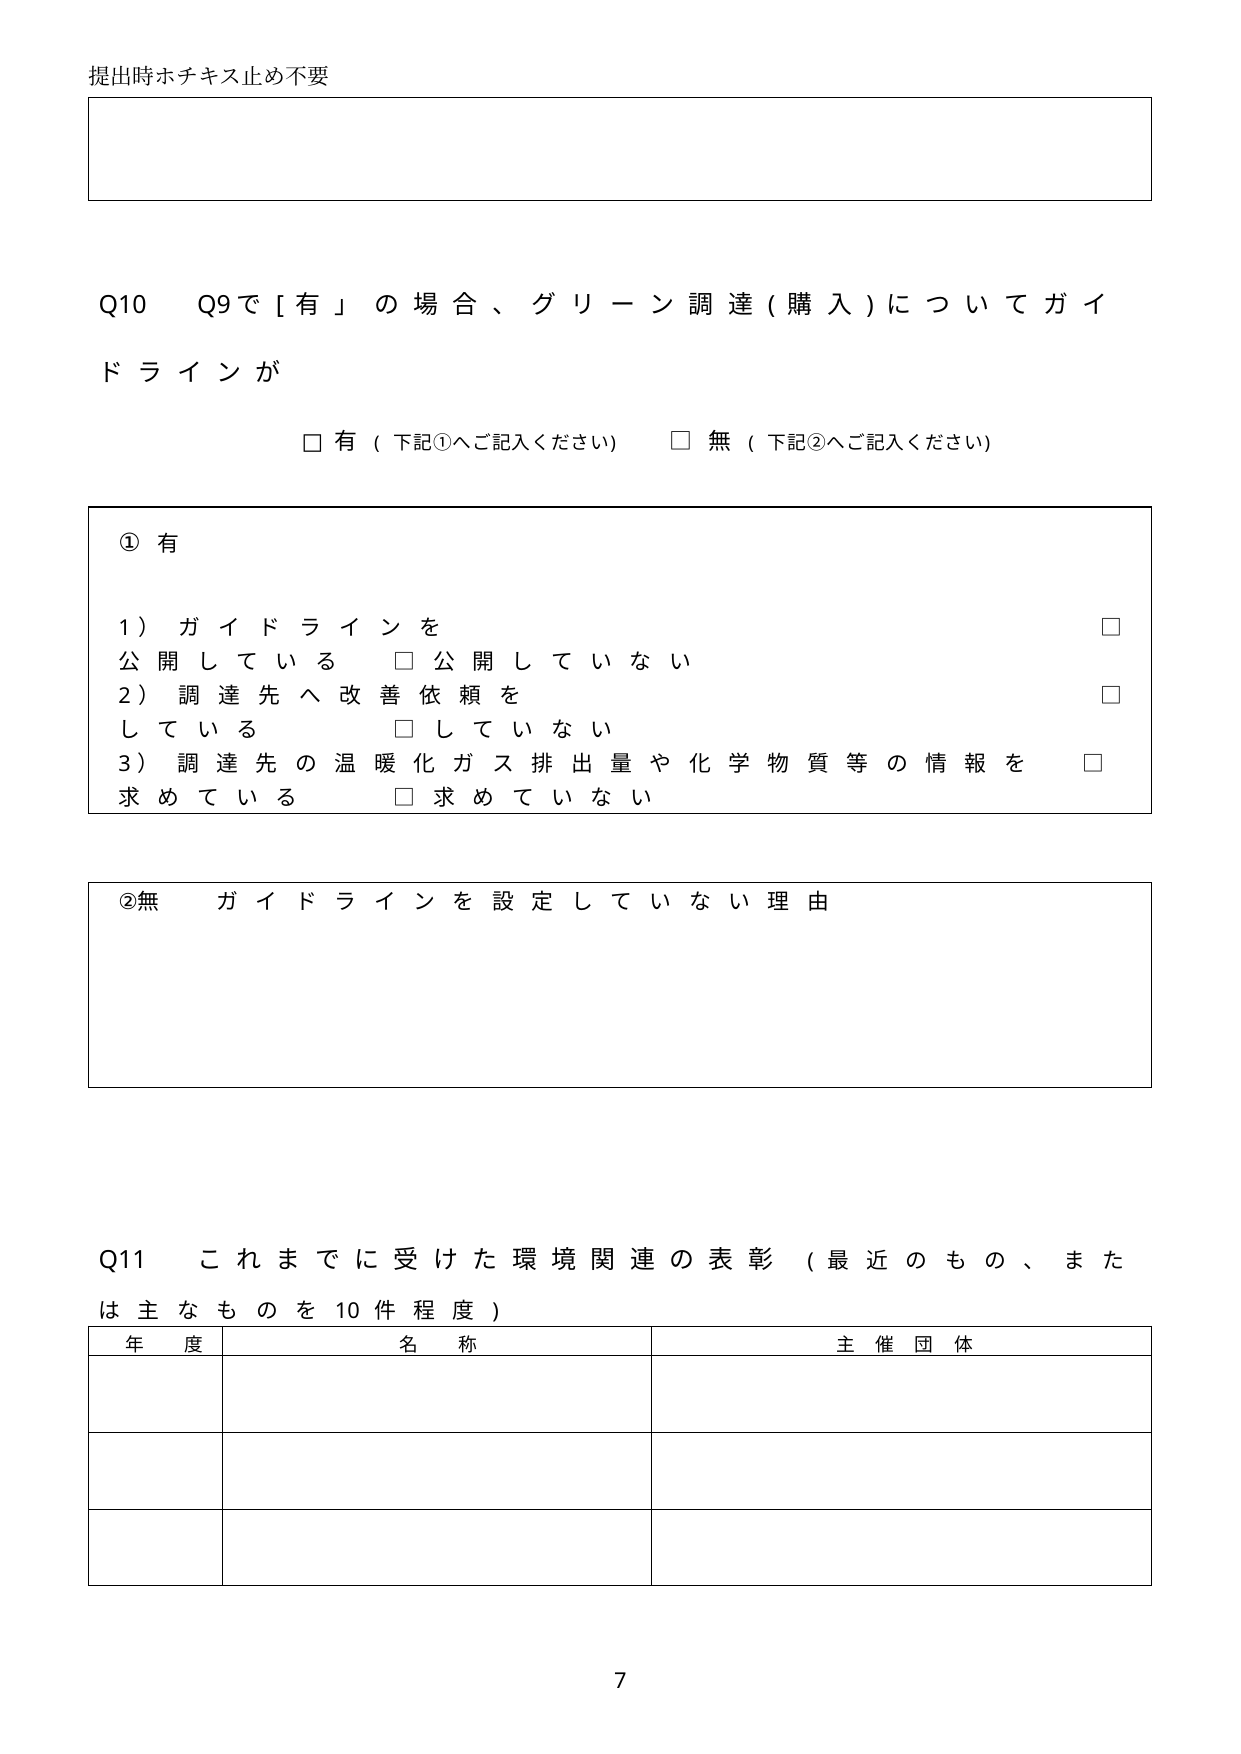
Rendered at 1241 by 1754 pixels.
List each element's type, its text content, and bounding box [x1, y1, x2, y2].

table_header 名 称 [223, 1327, 651, 1355]
text □ 有(下記①へご記入ください) □無(下記②へご記入ください) [98, 404, 1142, 472]
table_cell [223, 1510, 651, 1585]
table_header ①有 1）ガイドラインを □公開している □公開していない 2）調達先へ改善依頼を □している □していない 3）調達先の温暖化ガス排出量や化学物質等の情報を □求めている □求めていない [89, 508, 1151, 813]
table_cell [652, 1356, 1151, 1432]
table_header 主 催 団 体 [652, 1327, 1151, 1355]
table_header 年 度 [89, 1327, 222, 1355]
table_cell [652, 1510, 1151, 1585]
table_cell [223, 1356, 651, 1432]
table_cell [652, 1433, 1151, 1509]
table_cell [223, 1433, 651, 1509]
table_cell [89, 1433, 222, 1509]
text Q10 Q9で[有」の場合、グリーン調達(購入)についてガイドラインが [98, 269, 1142, 404]
table_cell [89, 1356, 222, 1432]
table_header ②無 ガイドラインを設定していない理由 [89, 883, 1151, 1087]
text Q11 これまでに受けた環境関連の表彰 (最近のもの、または主なものを10件程度) [98, 1224, 1142, 1326]
table_cell [89, 1510, 222, 1585]
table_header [89, 98, 1151, 200]
